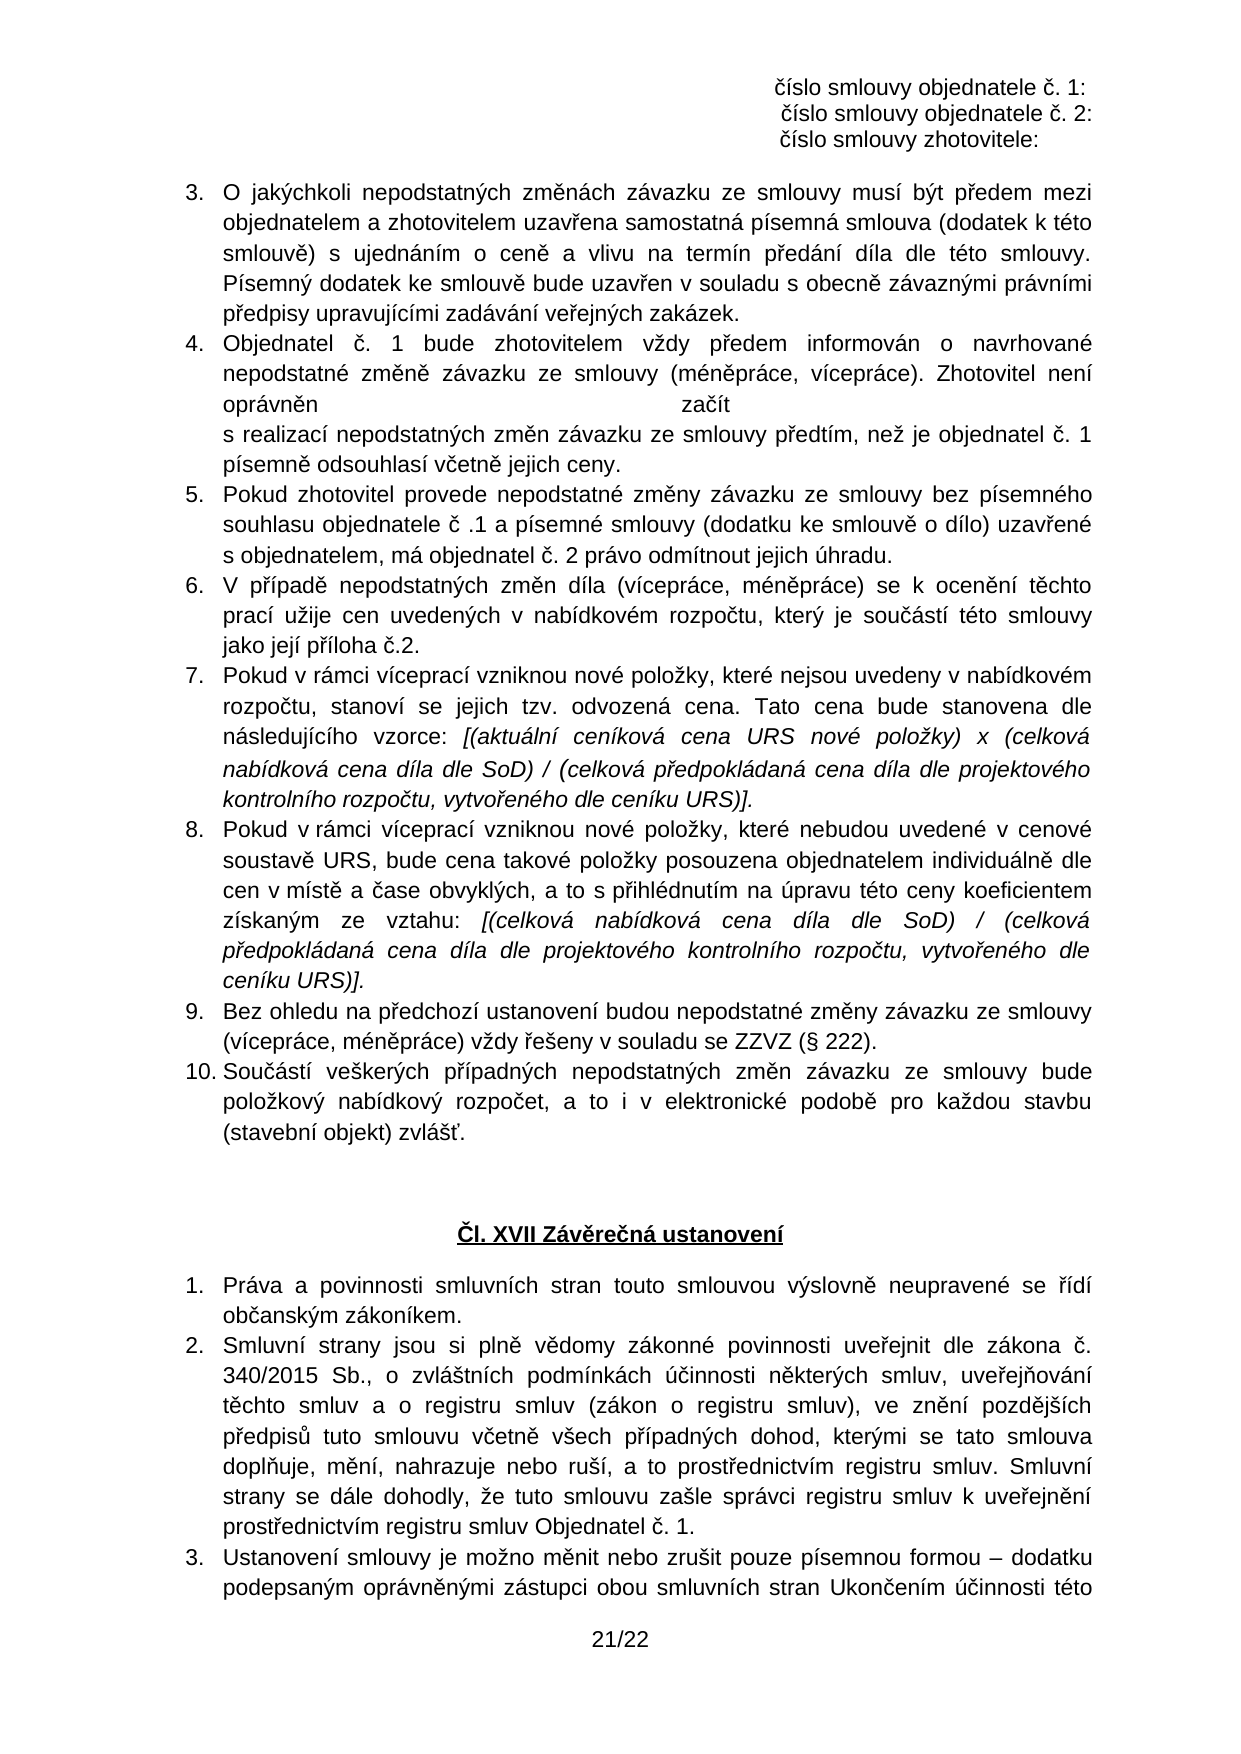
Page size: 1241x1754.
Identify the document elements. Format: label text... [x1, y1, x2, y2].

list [185, 1543, 1093, 1600]
text Čl. XVII Závěrečná ustanovení [148, 1221, 1093, 1247]
list Objednatel č. 1 bude zhotovitelem vždy předem informován o navrhované nepodstatné změně závazku ze smlouvy (méněpráce, vícepráce). Zhotovitel není oprávněn začít s realizací nepodstatných změn závazku ze smlouvy předtím, než je objednatel č. 1 písemně odsouhlasí včetně jejich ceny. [185, 330, 1093, 477]
list O jakýchkoli nepodstatných změnách závazku ze smlouvy musí být předem mezi objednatelem a zhotovitelem uzavřena samostatná písemná smlouva (dodatek k této smlouvě) s ujednáním o ceně a vlivu na termín předání díla dle této smlouvy. Písemný dodatek ke smlouvě bude uzavřen v souladu s obecně závaznými právními předpisy upravujícími zadávání veřejných zakázek. [185, 179, 1093, 326]
list Pokud v rámci víceprací vzniknou nové položky, které nebudou uvedené v cenové soustavě URS, bude cena takové položky posouzena objednatelem individuálně dle cen v místě a čase obvyklých, a to s přihlédnutím na úpravu této ceny koeficientem získaným ze vztahu: [(celková nabídková cena díla dle SoD) / (celková předpokládaná cena díla dle projektového kontrolního rozpočtu, vytvořeného dle ceníku URS)]. [185, 816, 1093, 994]
list Práva a povinnosti smluvních stran touto smlouvou výslovně neupravené se řídí občanským zákoníkem. [185, 1272, 1093, 1328]
list V případě nepodstatných změn díla (vícepráce, méněpráce) se k ocenění těchto prací užije cen uvedených v nabídkovém rozpočtu, který je součástí této smlouvy jako její příloha č.2. [185, 572, 1093, 659]
list Bez ohledu na předchozí ustanovení budou nepodstatné změny závazku ze smlouvy (vícepráce, méněpráce) vždy řešeny v souladu se ZZVZ (§ 222). [185, 998, 1093, 1054]
list Pokud zhotovitel provede nepodstatné změny závazku ze smlouvy bez písemného souhlasu objednatele č .1 a písemné smlouvy (dodatku ke smlouvě o dílo) uzavřené s objednatelem, má objednatel č. 2 právo odmítnout jejich úhradu. [185, 481, 1093, 568]
list Smluvní strany jsou si plně vědomy zákonné povinnosti uveřejnit dle zákona č. 340/2015 Sb., o zvláštních podmínkách účinnosti některých smluv, uveřejňování těchto smluv a o registru smluv (zákon o registru smluv), ve znění pozdějších předpisů tuto smlouvu včetně všech případných dohod, kterými se tato smlouva doplňuje, mění, nahrazuje nebo ruší, a to prostřednictvím registru smluv. Smluvní strany se dále dohodly, že tuto smlouvu zašle správci registru smluv k uveřejnění prostřednictvím registru smluv Objednatel č. 1. [185, 1332, 1093, 1539]
list Pokud v rámci víceprací vzniknou nové položky, které nejsou uvedeny v nabídkovém rozpočtu, stanoví se jejich tzv. odvozená cena. Tato cena bude stanovena dle následujícího vzorce: [(aktuální ceníková cena URS nové položky) x (celková nabídková cena díla dle SoD) / (celková předpokládaná cena díla dle projektového kontrolního rozpočtu, vytvořeného dle ceníku URS)]. [185, 662, 1093, 812]
list Součástí veškerých případných nepodstatných změn závazku ze smlouvy bude položkový nabídkový rozpočet, a to i v elektronické podobě pro každou stavbu (stavební objekt) zvlášť. [185, 1058, 1093, 1145]
